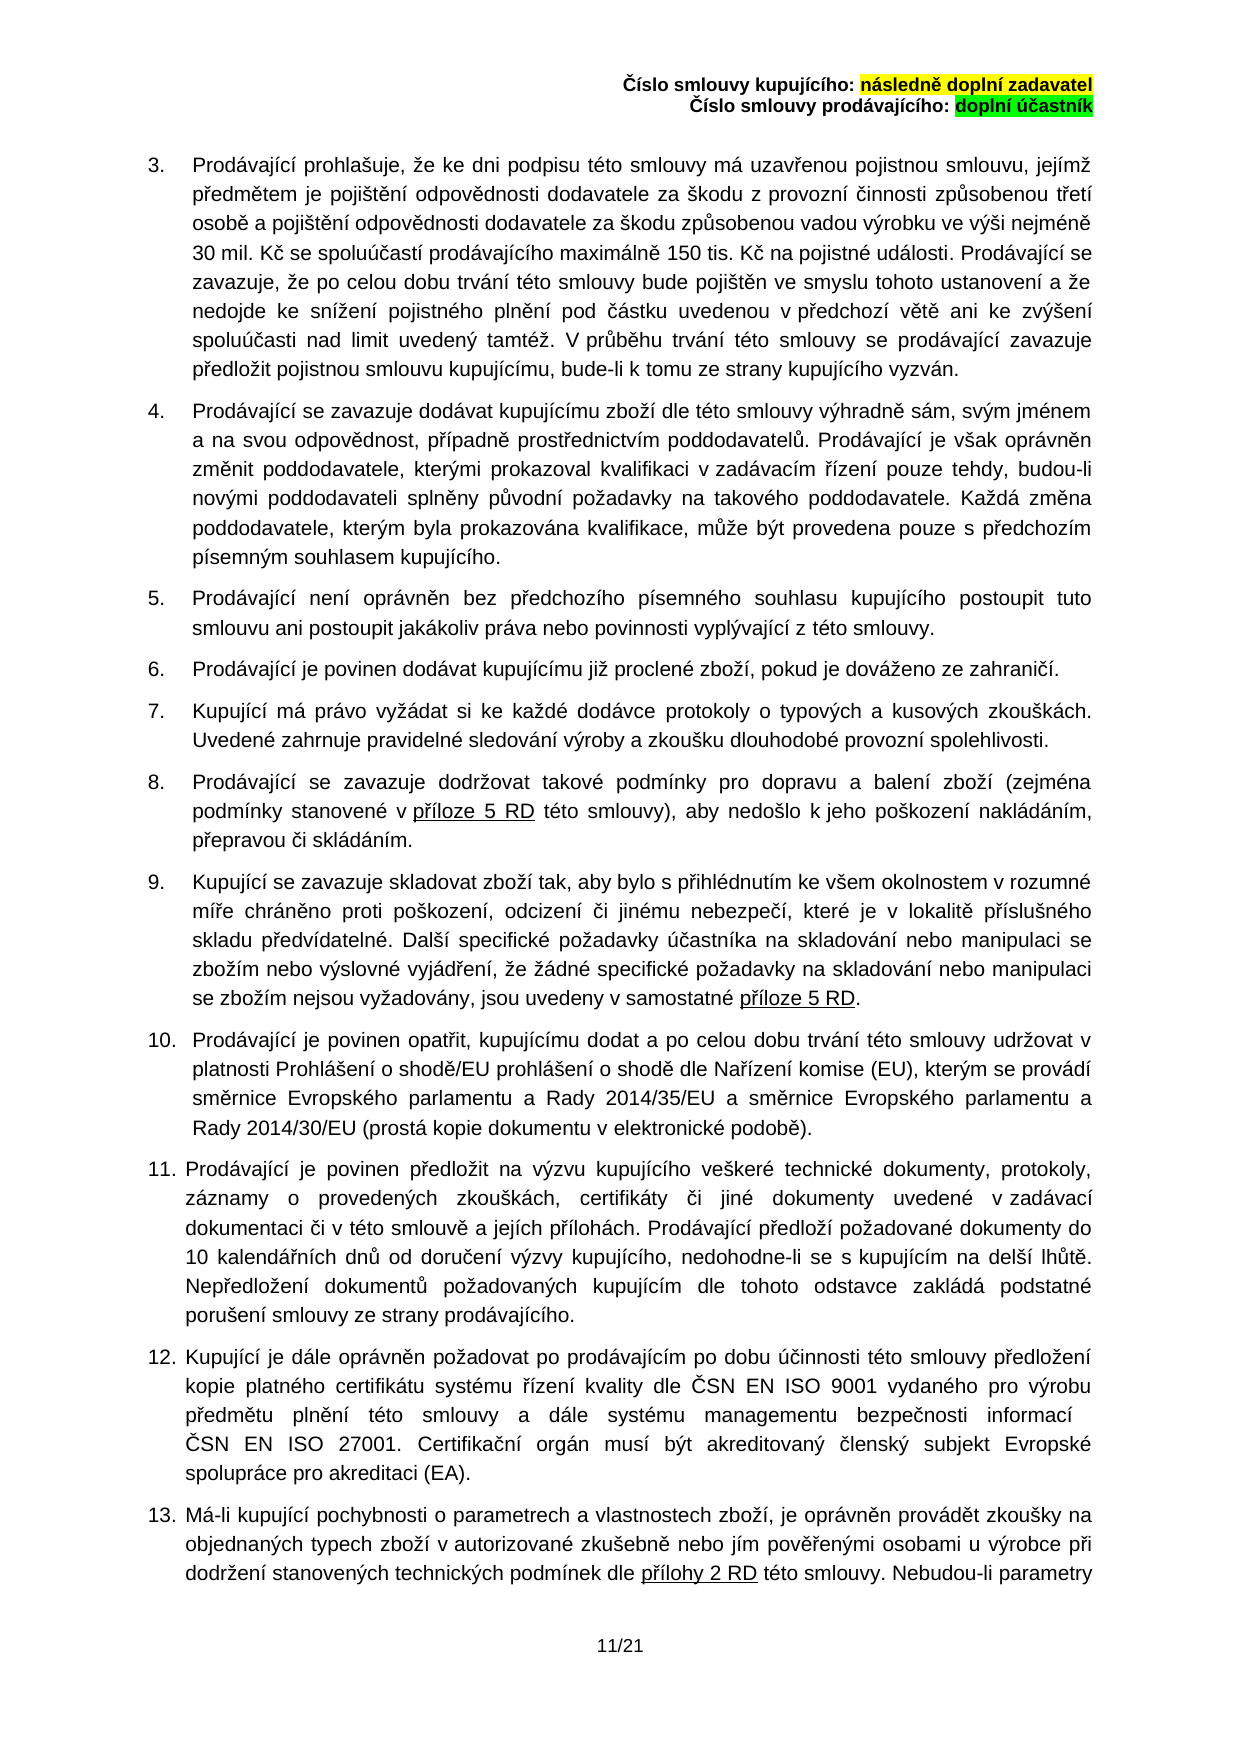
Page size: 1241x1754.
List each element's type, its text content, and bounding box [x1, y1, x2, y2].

list Prodávající se zavazuje dodávat kupujícímu zboží dle této smlouvy výhradně sám, svým jménem a na svou odpovědnost, případně prostřednictvím poddodavatelů. Prodávající je však oprávněn změnit poddodavatele, kterými prokazoval kvalifikaci v zadávacím řízení pouze tehdy, budou-li novými poddodavateli splněny původní požadavky na takového poddodavatele. Každá změna poddodavatele, kterým byla prokazována kvalifikace, může být provedena pouze s předchozím písemným souhlasem kupujícího. [148, 393, 1093, 568]
list Prodávající je povinen opatřit, kupujícímu dodat a po celou dobu trvání této smlouvy udržovat v platnosti Prohlášení o shodě/EU prohlášení o shodě dle Nařízení komise (EU), kterým se provádí směrnice Evropského parlamentu a Rady 2014/35/EU a směrnice Evropského parlamentu a Rady 2014/30/EU (prostá kopie dokumentu v elektronické podobě). [148, 1023, 1093, 1139]
list Prodávající prohlašuje, že ke dni podpisu této smlouvy má uzavřenou pojistnou smlouvu, jejímž předmětem je pojištění odpovědnosti dodavatele za škodu z provozní činnosti způsobenou třetí osobě a pojištění odpovědnosti dodavatele za škodu způsobenou vadou výrobku ve výši nejméně 30 mil. Kč se spoluúčastí prodávajícího maximálně 150 tis. Kč na pojistné události. Prodávající se zavazuje, že po celou dobu trvání této smlouvy bude pojištěn ve smyslu tohoto ustanovení a že nedojde ke snížení pojistného plnění pod částku uvedenou v předchozí větě ani ke zvýšení spoluúčasti nad limit uvedený tamtéž. V průběhu trvání této smlouvy se prodávající zavazuje předložit pojistnou smlouvu kupujícímu, bude-li k tomu ze strany kupujícího vyzván. [148, 148, 1093, 381]
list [148, 1498, 1093, 1585]
list Prodávající není oprávněn bez předchozího písemného souhlasu kupujícího postoupit tuto smlouvu ani postoupit jakákoliv práva nebo povinnosti vyplývající z této smlouvy. [148, 581, 1093, 639]
list Kupující má právo vyžádat si ke každé dodávce protokoly o typových a kusových zkouškách. Uvedené zahrnuje pravidelné sledování výroby a zkoušku dlouhodobé provozní spolehlivosti. [148, 693, 1093, 752]
list Prodávající se zavazuje dodržovat takové podmínky pro dopravu a balení zboží (zejména podmínky stanovené v příloze 5 RD této smlouvy), aby nedošlo k jeho poškození nakládáním, přepravou či skládáním. [148, 764, 1093, 852]
list Prodávající je povinen předložit na výzvu kupujícího veškeré technické dokumenty, protokoly, záznamy o provedených zkouškách, certifikáty či jiné dokumenty uvedené v zadávací dokumentaci či v této smlouvě a jejích přílohách. Prodávající předloží požadované dokumenty do 10 kalendářních dnů od doručení výzvy kupujícího, nedohodne-li se s kupujícím na delší lhůtě. Nepředložení dokumentů požadovaných kupujícím dle tohoto odstavce zakládá podstatné porušení smlouvy ze strany prodávajícího. [148, 1152, 1093, 1327]
list Kupující se zavazuje skladovat zboží tak, aby bylo s přihlédnutím ke všem okolnostem v rozumné míře chráněno proti poškození, odcizení či jinému nebezpečí, které je v lokalitě příslušného skladu předvídatelné. Další specifické požadavky účastníka na skladování nebo manipulaci se zbožím nebo výslovné vyjádření, že žádné specifické požadavky na skladování nebo manipulaci se zbožím nejsou vyžadovány, jsou uvedeny v samostatné příloze 5 RD. [148, 864, 1093, 1010]
list Kupující je dále oprávněn požadovat po prodávajícím po dobu účinnosti této smlouvy předložení kopie platného certifikátu systému řízení kvality dle ČSN EN ISO 9001 vydaného pro výrobu předmětu plnění této smlouvy a dále systému managementu bezpečnosti informací ČSN EN ISO 27001. Certifikační orgán musí být akreditovaný členský subjekt Evropské spolupráce pro akreditaci (EA). [148, 1339, 1093, 1485]
list Prodávající je povinen dodávat kupujícímu již proclené zboží, pokud je dováženo ze zahraničí. [148, 652, 1093, 681]
